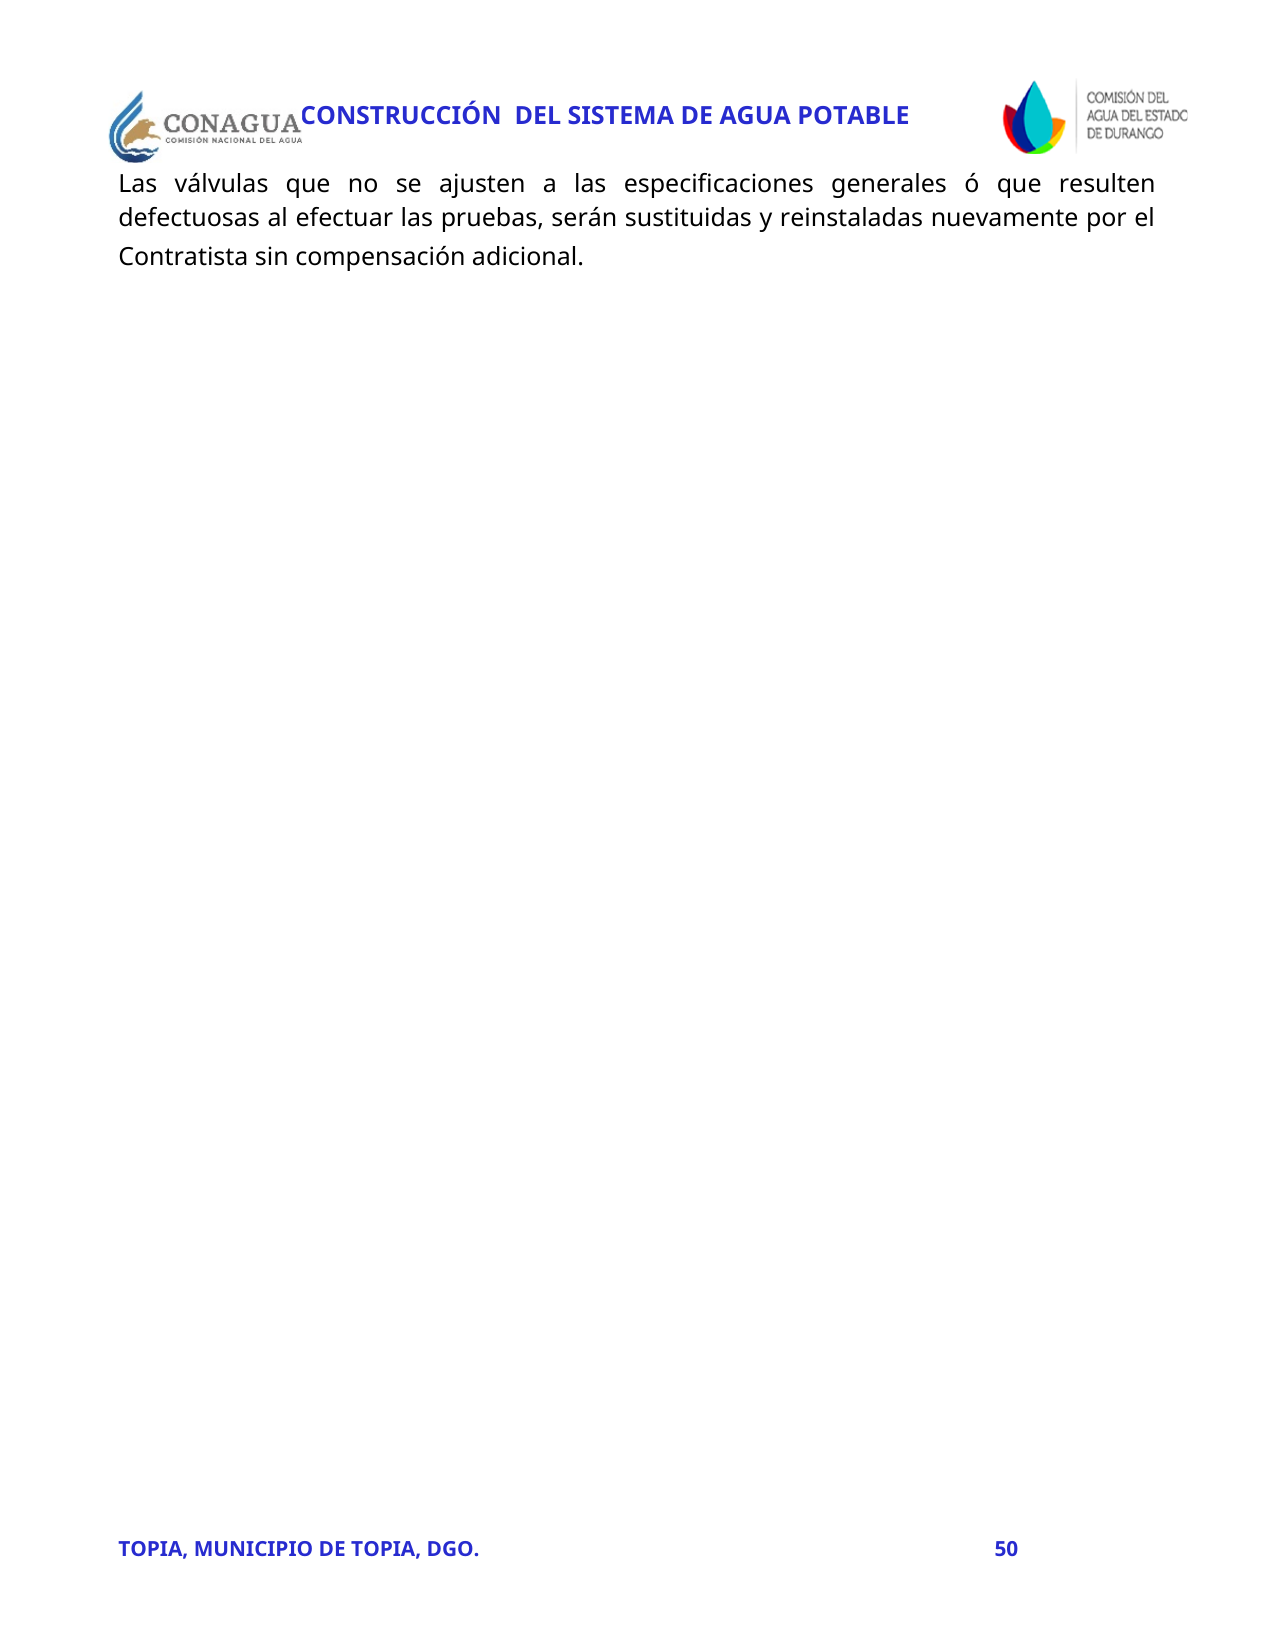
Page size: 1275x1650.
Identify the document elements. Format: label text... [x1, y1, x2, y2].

picture [1000, 78, 1191, 157]
picture [108, 90, 303, 165]
text Las válvulas que no se ajusten a las especificaciones generales ó que resulten defectuosas al efectuar las pruebas, serán sustituidas y reinstaladas nuevamente por el Contratista sin compensación adicional. [118, 166, 1157, 273]
